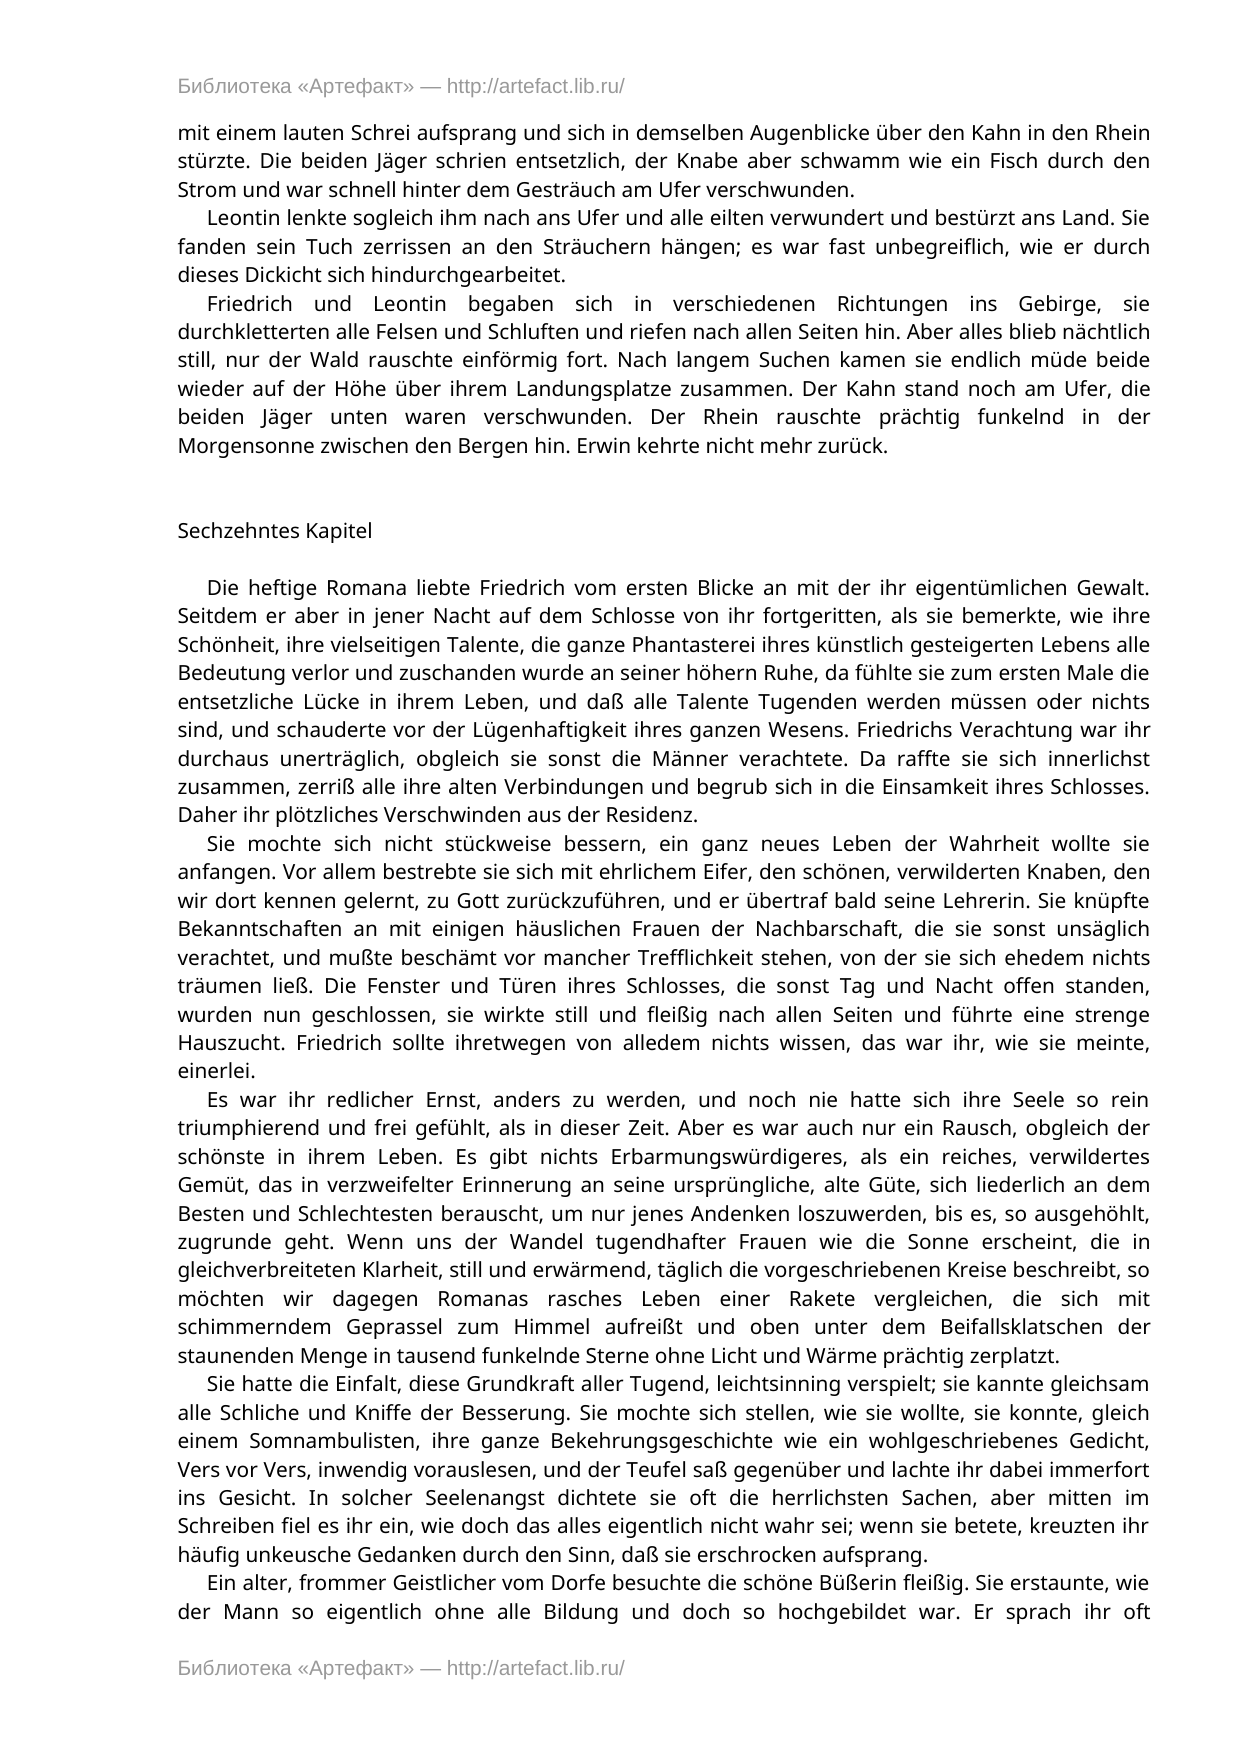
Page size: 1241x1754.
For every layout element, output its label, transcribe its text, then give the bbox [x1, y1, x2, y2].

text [177, 1568, 1152, 1625]
text Sechzehntes Kapitel [177, 516, 1152, 545]
text Friedrich und Leontin begaben sich in verschiedenen Richtungen ins Gebirge, sie durchkletterten alle Felsen und Schluften und riefen nach allen Seiten hin. Aber alles blieb nächtlich still, nur der Wald rauschte einförmig fort. Nach langem Suchen kamen sie endlich müde beide wieder auf der Höhe über ihrem Landungsplatze zusammen. Der Kahn stand noch am Ufer, die beiden Jäger unten waren verschwunden. Der Rhein rauschte prächtig funkelnd in der Morgensonne zwischen den Bergen hin. Erwin kehrte nicht mehr zurück. [177, 289, 1152, 459]
text Die heftige Romana liebte Friedrich vom ersten Blicke an mit der ihr eigentümlichen Gewalt. Seitdem er aber in jener Nacht auf dem Schlosse von ihr fortgeritten, als sie bemerkte, wie ihre Schönheit, ihre vielseitigen Talente, die ganze Phantasterei ihres künstlich gesteigerten Lebens alle Bedeutung verlor und zuschanden wurde an seiner höhern Ruhe, da fühlte sie zum ersten Male die entsetzliche Lücke in ihrem Leben, und daß alle Talente Tugenden werden müssen oder nichts sind, und schauderte vor der Lügenhaftigkeit ihres ganzen Wesens. Friedrichs Verachtung war ihr durchaus unerträglich, obgleich sie sonst die Männer verachtete. Da raffte sie sich innerlichst zusammen, zerriß alle ihre alten Verbindungen und begrub sich in die Einsamkeit ihres Schlosses. Daher ihr plötzliches Verschwinden aus der Residenz. [177, 573, 1152, 829]
text Sie mochte sich nicht stückweise bessern, ein ganz neues Leben der Wahrheit wollte sie anfangen. Vor allem bestrebte sie sich mit ehrlichem Eifer, den schönen, verwilderten Knaben, den wir dort kennen gelernt, zu Gott zurückzuführen, und er übertraf bald seine Lehrerin. Sie knüpfte Bekanntschaften an mit einigen häuslichen Frauen der Nachbarschaft, die sie sonst unsäglich verachtet, und mußte beschämt vor mancher Trefflichkeit stehen, von der sie sich ehedem nichts träumen ließ. Die Fenster und Türen ihres Schlosses, die sonst Tag und Nacht offen standen, wurden nun geschlossen, sie wirkte still und fleißig nach allen Seiten und führte eine strenge Hauszucht. Friedrich sollte ihretwegen von alledem nichts wissen, das war ihr, wie sie meinte, einerlei. [177, 829, 1152, 1085]
text Sie hatte die Einfalt, diese Grundkraft aller Tugend, leichtsinning verspielt; sie kannte gleichsam alle Schliche und Kniffe der Besserung. Sie mochte sich stellen, wie sie wollte, sie konnte, gleich einem Somnambulisten, ihre ganze Bekehrungsgeschichte wie ein wohlgeschriebenes Gedicht, Vers vor Vers, inwendig vorauslesen, und der Teufel saß gegenüber und lachte ihr dabei immerfort ins Gesicht. In solcher Seelenangst dichtete sie oft die herrlichsten Sachen, aber mitten im Schreiben fiel es ihr ein, wie doch das alles eigentlich nicht wahr sei; wenn sie betete, kreuzten ihr häufig unkeusche Gedanken durch den Sinn, daß sie erschrocken aufsprang. [177, 1369, 1152, 1568]
text Es war ihr redlicher Ernst, anders zu werden, und noch nie hatte sich ihre Seele so rein triumphierend und frei gefühlt, als in dieser Zeit. Aber es war auch nur ein Rausch, obgleich der schönste in ihrem Leben. Es gibt nichts Erbarmungswürdigeres, als ein reiches, verwildertes Gemüt, das in verzweifelter Erinnerung an seine ursprüngliche, alte Güte, sich liederlich an dem Besten und Schlechtesten berauscht, um nur jenes Andenken loszuwerden, bis es, so ausgehöhlt, zugrunde geht. Wenn uns der Wandel tugendhafter Frauen wie die Sonne erscheint, die in gleichverbreiteten Klarheit, still und erwärmend, täglich die vorgeschriebenen Kreise beschreibt, so möchten wir dagegen Romanas rasches Leben einer Rakete vergleichen, die sich mit schimmerndem Geprassel zum Himmel aufreißt und oben unter dem Beifallsklatschen der staunenden Menge in tausend funkelnde Sterne ohne Licht und Wärme prächtig zerplatzt. [177, 1085, 1152, 1369]
text Leontin lenkte sogleich ihm nach ans Ufer und alle eilten verwundert und bestürzt ans Land. Sie fanden sein Tuch zerrissen an den Sträuchern hängen; es war fast unbegreiflich, wie er durch dieses Dickicht sich hindurchgearbeitet. [177, 203, 1152, 289]
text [177, 118, 1152, 203]
